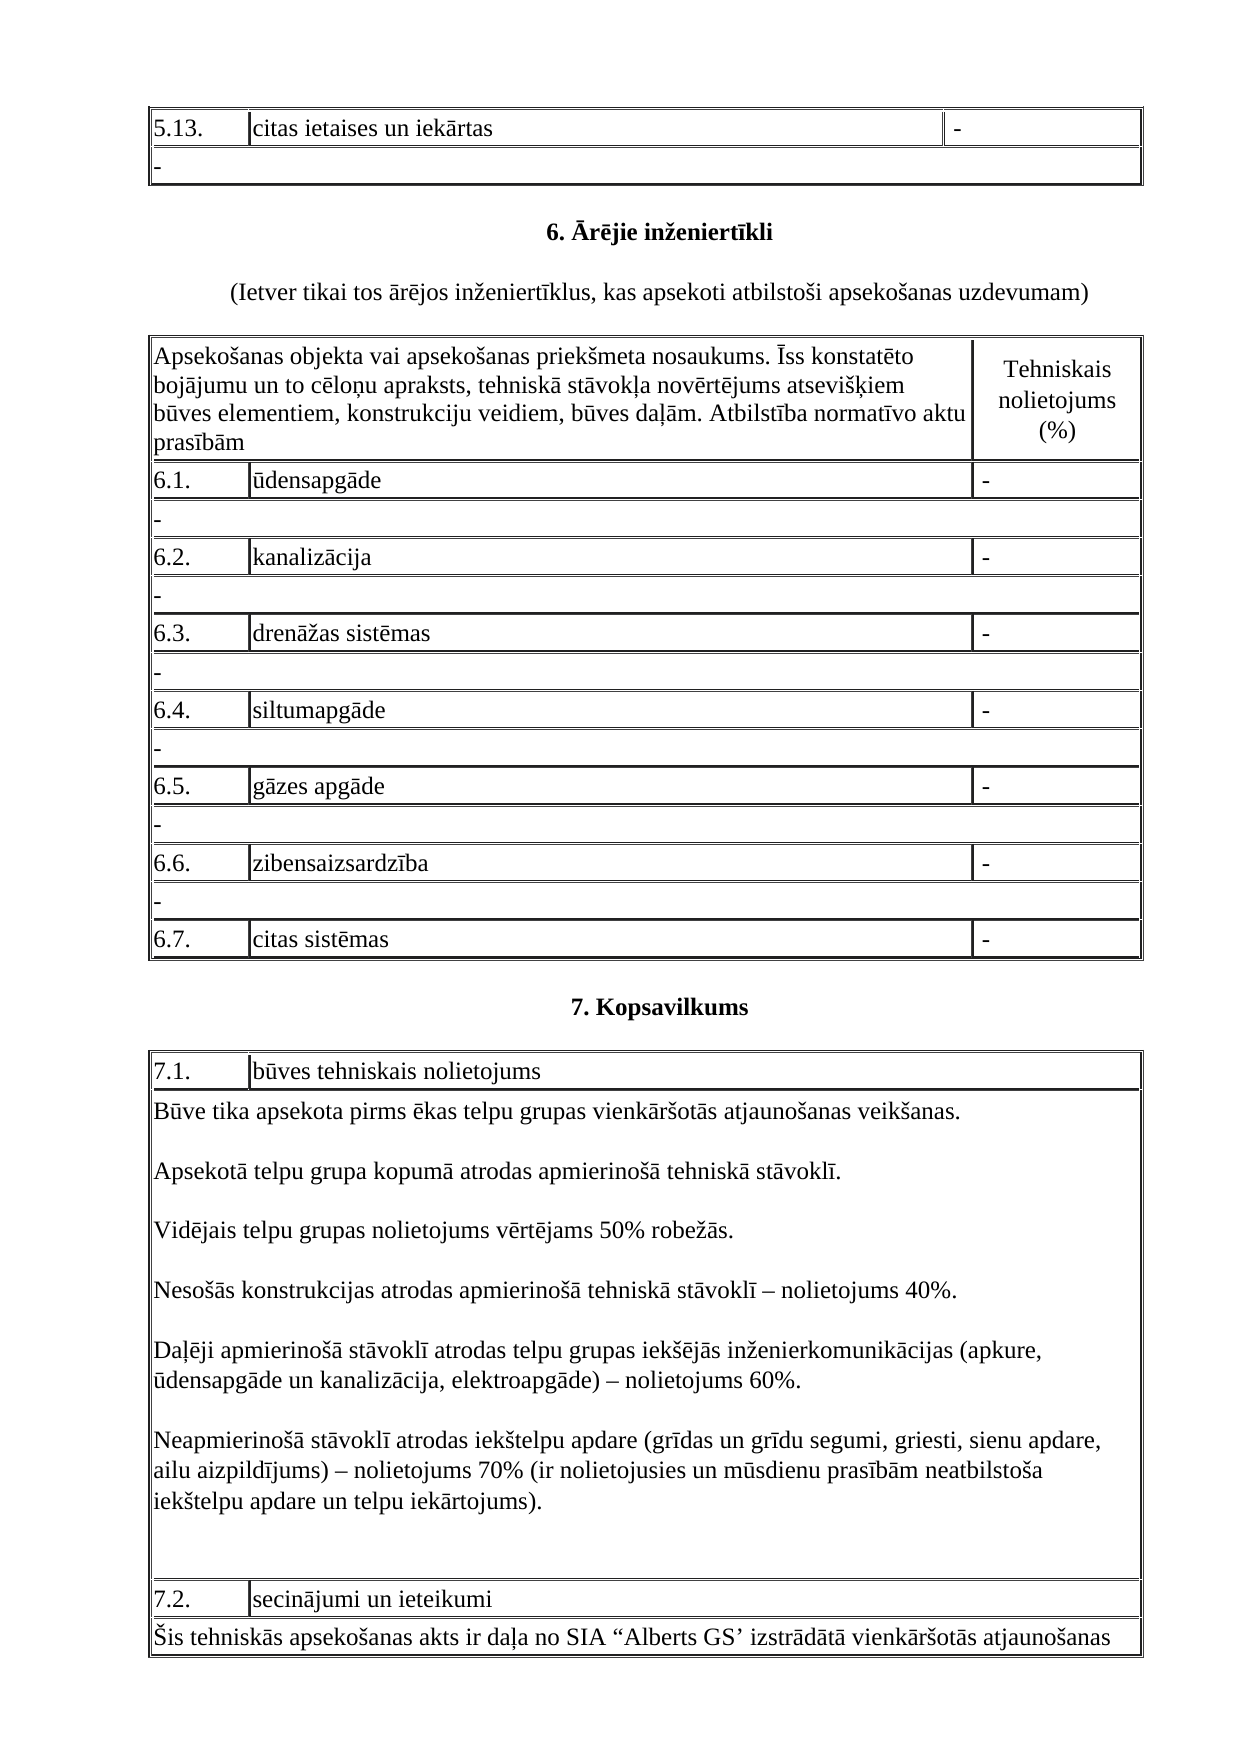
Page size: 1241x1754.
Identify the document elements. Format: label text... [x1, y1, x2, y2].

table_cell - [152, 497, 1141, 536]
table_cell 6.2. [150, 536, 249, 574]
table_cell ūdensapgāde [251, 463, 971, 497]
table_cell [150, 1616, 1142, 1654]
table_cell - [152, 803, 1141, 841]
table_cell 6.3. [152, 612, 248, 650]
table_header 7.1. [150, 1051, 249, 1088]
table_cell - [152, 650, 1141, 688]
table_cell drenāžas sistēmas [251, 615, 971, 650]
table_header būves tehniskais nolietojums [249, 1053, 1140, 1088]
table_cell - [974, 918, 1142, 956]
table_cell citas sistēmas [251, 921, 971, 956]
text 7. Kopsavilkums [148, 990, 1140, 1021]
text 6. Ārējie inženiertīkli [148, 215, 1140, 246]
table_header Apsekošanas objekta vai apsekošanas priekšmeta nosaukums. Īss konstatēto bojājumu un to cēloņu apraksts, tehniskā stāvokļa novērtējums atsevišķiem būves elementiem, konstrukciju veidiem, būves daļām. Atbilstība normatīvo aktu prasībām [152, 338, 972, 459]
table_cell - [974, 765, 1140, 803]
table_cell gāzes apgāde [251, 768, 971, 803]
table_cell - [944, 110, 1140, 144]
table_cell citas ietaises un iekārtas [249, 110, 944, 144]
table_cell 6.6. [152, 841, 249, 879]
table_cell Būve tika apsekota pirms ēkas telpu grupas vienkāršotās atjaunošanas veikšanas. Apsekotā telpu grupa kopumā atrodas apmierinošā tehniskā stāvoklī. Vidējais telpu grupas nolietojums vērtējams 50% robežās. Nesošās konstrukcijas atrodas apmierinošā tehniskā stāvoklī – nolietojums 40%. Daļēji apmierinošā stāvoklī atrodas telpu grupas iekšējās inženierkomunikācijas (apkure, ūdensapgāde un kanalizācija, elektroapgāde) – nolietojums 60%. Neapmierinošā stāvoklī atrodas iekštelpu apdare (grīdas un grīdu segumi, griesti, sienu apdare, ailu aizpildījums) – nolietojums 70% (ir nolietojusies un mūsdienu prasībām neatbilstoša iekštelpu apdare un telpu iekārtojums). [150, 1088, 1142, 1578]
table_cell 7.2. [150, 1578, 249, 1616]
table_cell secinājumi un ieteikumi [249, 1578, 1142, 1616]
table_cell - [974, 689, 1141, 727]
table_cell - [150, 574, 1142, 612]
table_cell 6.5. [152, 765, 248, 803]
table_cell 6.4. [152, 689, 248, 727]
table_cell - [150, 727, 1142, 765]
table_cell siltumapgāde [251, 692, 971, 727]
table_cell zibensaizsardzība [251, 845, 971, 879]
table_cell - [972, 536, 1142, 574]
text (Ietver tikai tos ārējos inženiertīklus, kas apsekoti atbilstoši apsekošanas uzdevumam) [148, 275, 1140, 305]
table_cell 6.1. [152, 459, 248, 497]
table_cell - [152, 880, 1141, 918]
table_cell - [974, 459, 1141, 497]
table_cell 5.13. [152, 108, 249, 144]
table_cell 6.7. [150, 918, 248, 956]
table_cell - [972, 841, 1141, 879]
table_cell - [152, 145, 1141, 183]
table_cell kanalizācija [251, 539, 971, 574]
table_cell - [974, 612, 1140, 650]
table_header Tehniskais nolietojums (%) [972, 338, 1140, 459]
